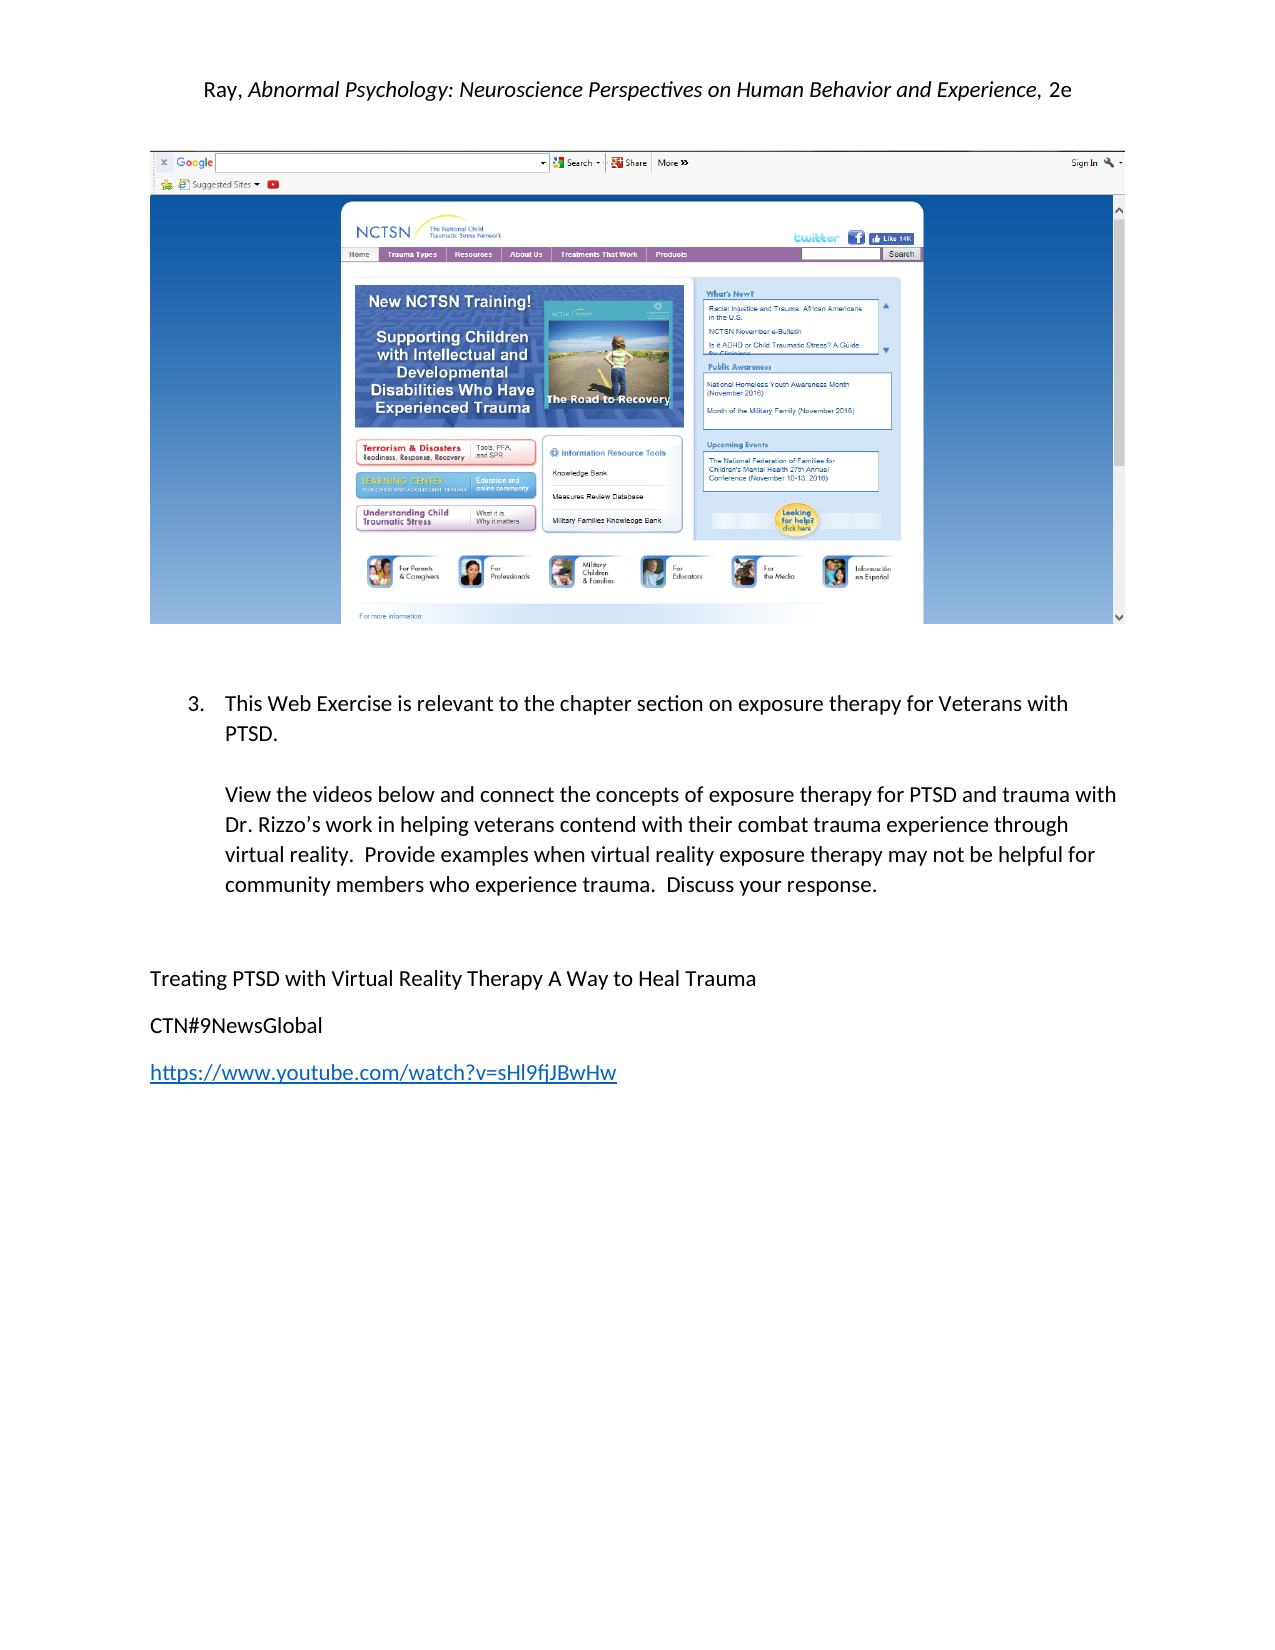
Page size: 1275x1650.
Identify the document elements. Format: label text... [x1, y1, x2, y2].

list View the videos below and connect the concepts of exposure therapy for PTSD and trauma with Dr. Rizzo’s work in helping veterans contend with their combat trauma experience through virtual reality. Provide examples when virtual reality exposure therapy may not be helpful for community members who experience trauma. Discuss your response. [225, 780, 1125, 898]
list This Web Exercise is relevant to the chapter section on exposure therapy for Veterans with PTSD. [187, 689, 1125, 747]
picture [150, 150, 1125, 624]
text https://www.youtube.com/watch?v=sHl9fjJBwHw [150, 1058, 1125, 1086]
text Treating PTSD with Virtual Reality Therapy A Way to Heal Trauma [150, 964, 1125, 992]
text CTN#9NewsGlobal [150, 1011, 1125, 1039]
